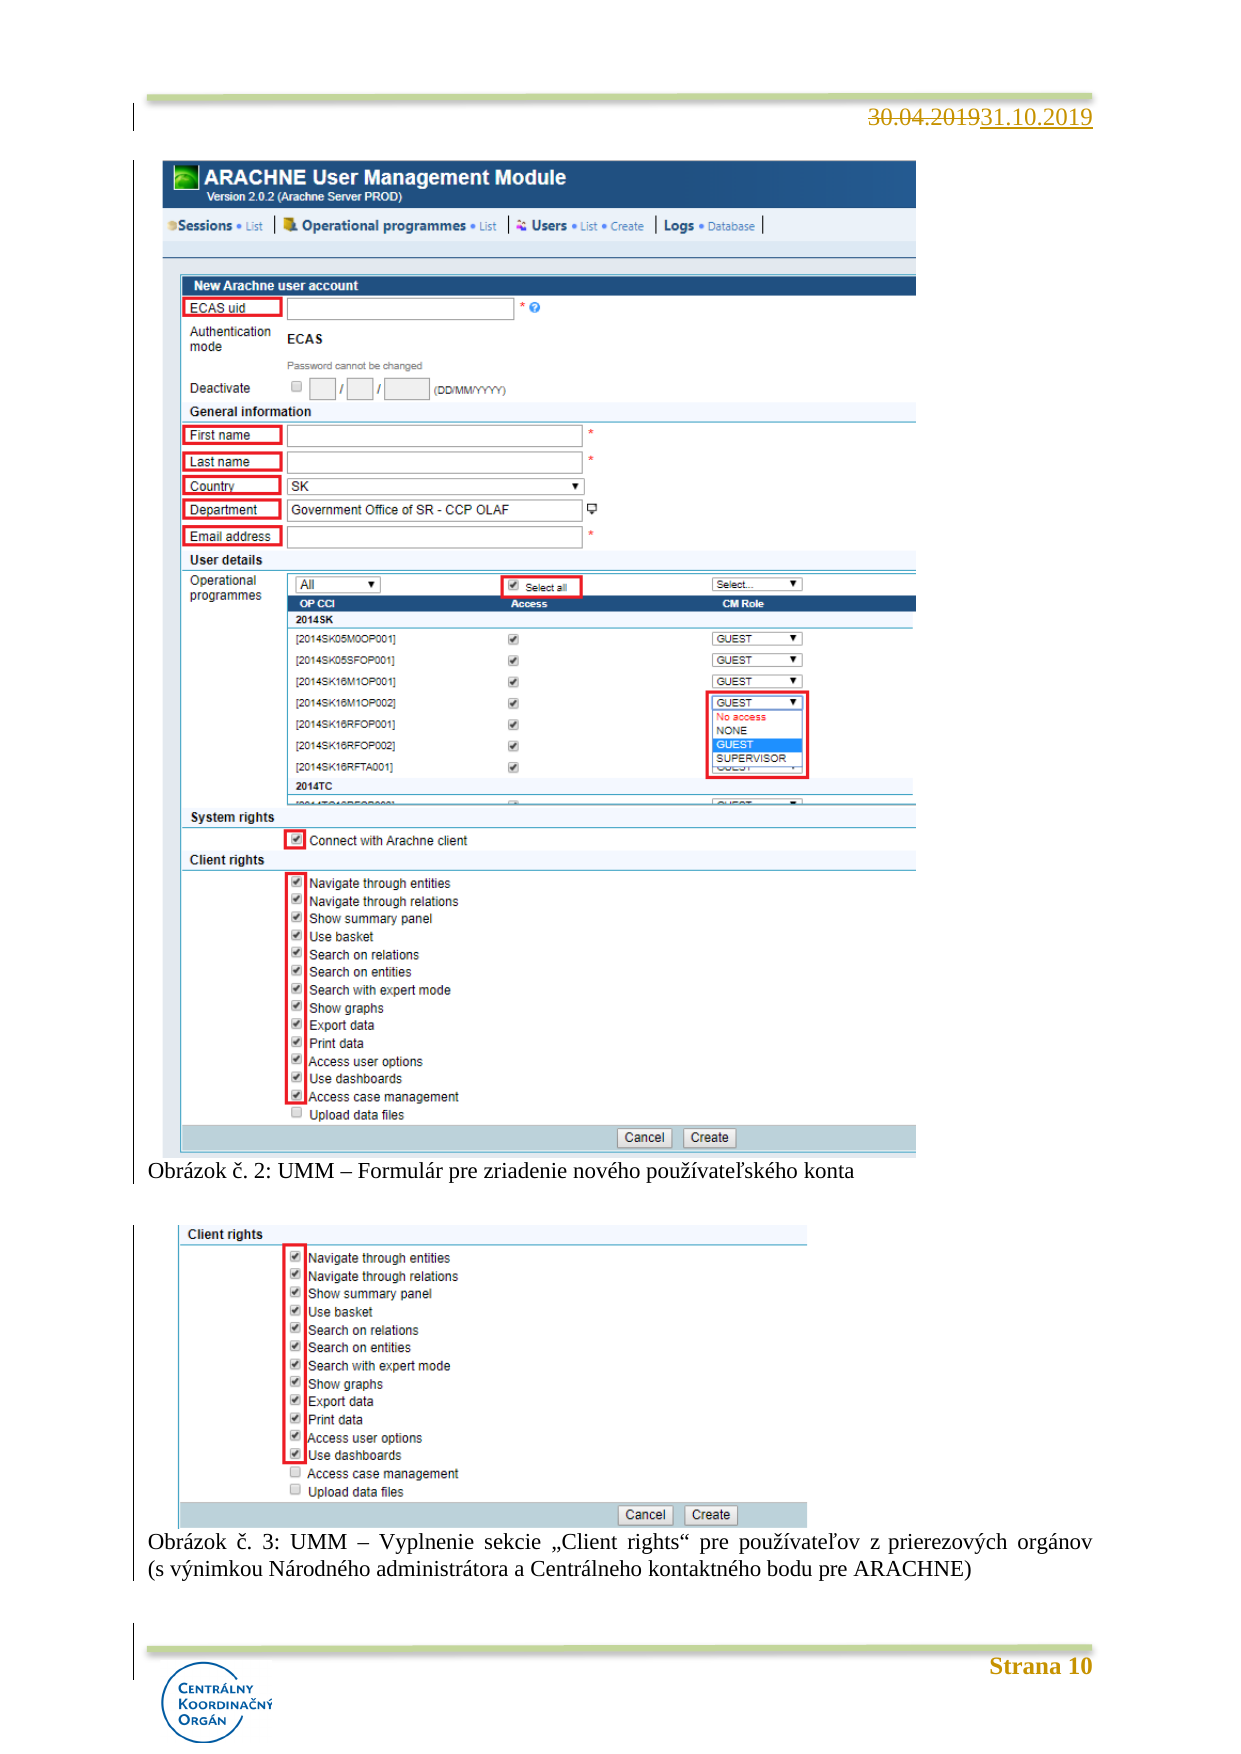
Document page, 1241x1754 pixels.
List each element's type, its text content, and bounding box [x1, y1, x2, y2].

list Obrázok č. 3: UMM – Vyplnenie sekcie „Client rights“ pre používateľov z prierezových orgánov (s výnimkou Národného administrátora a Centrálneho kontaktného bodu pre ARACHNE) [148, 1528, 1093, 1581]
picture [177, 1225, 808, 1529]
picture [162, 160, 916, 1158]
picture [159, 1660, 272, 1742]
list Obrázok č. 2: UMM – Formulár pre zriadenie nového používateľského konta [148, 1157, 1093, 1184]
